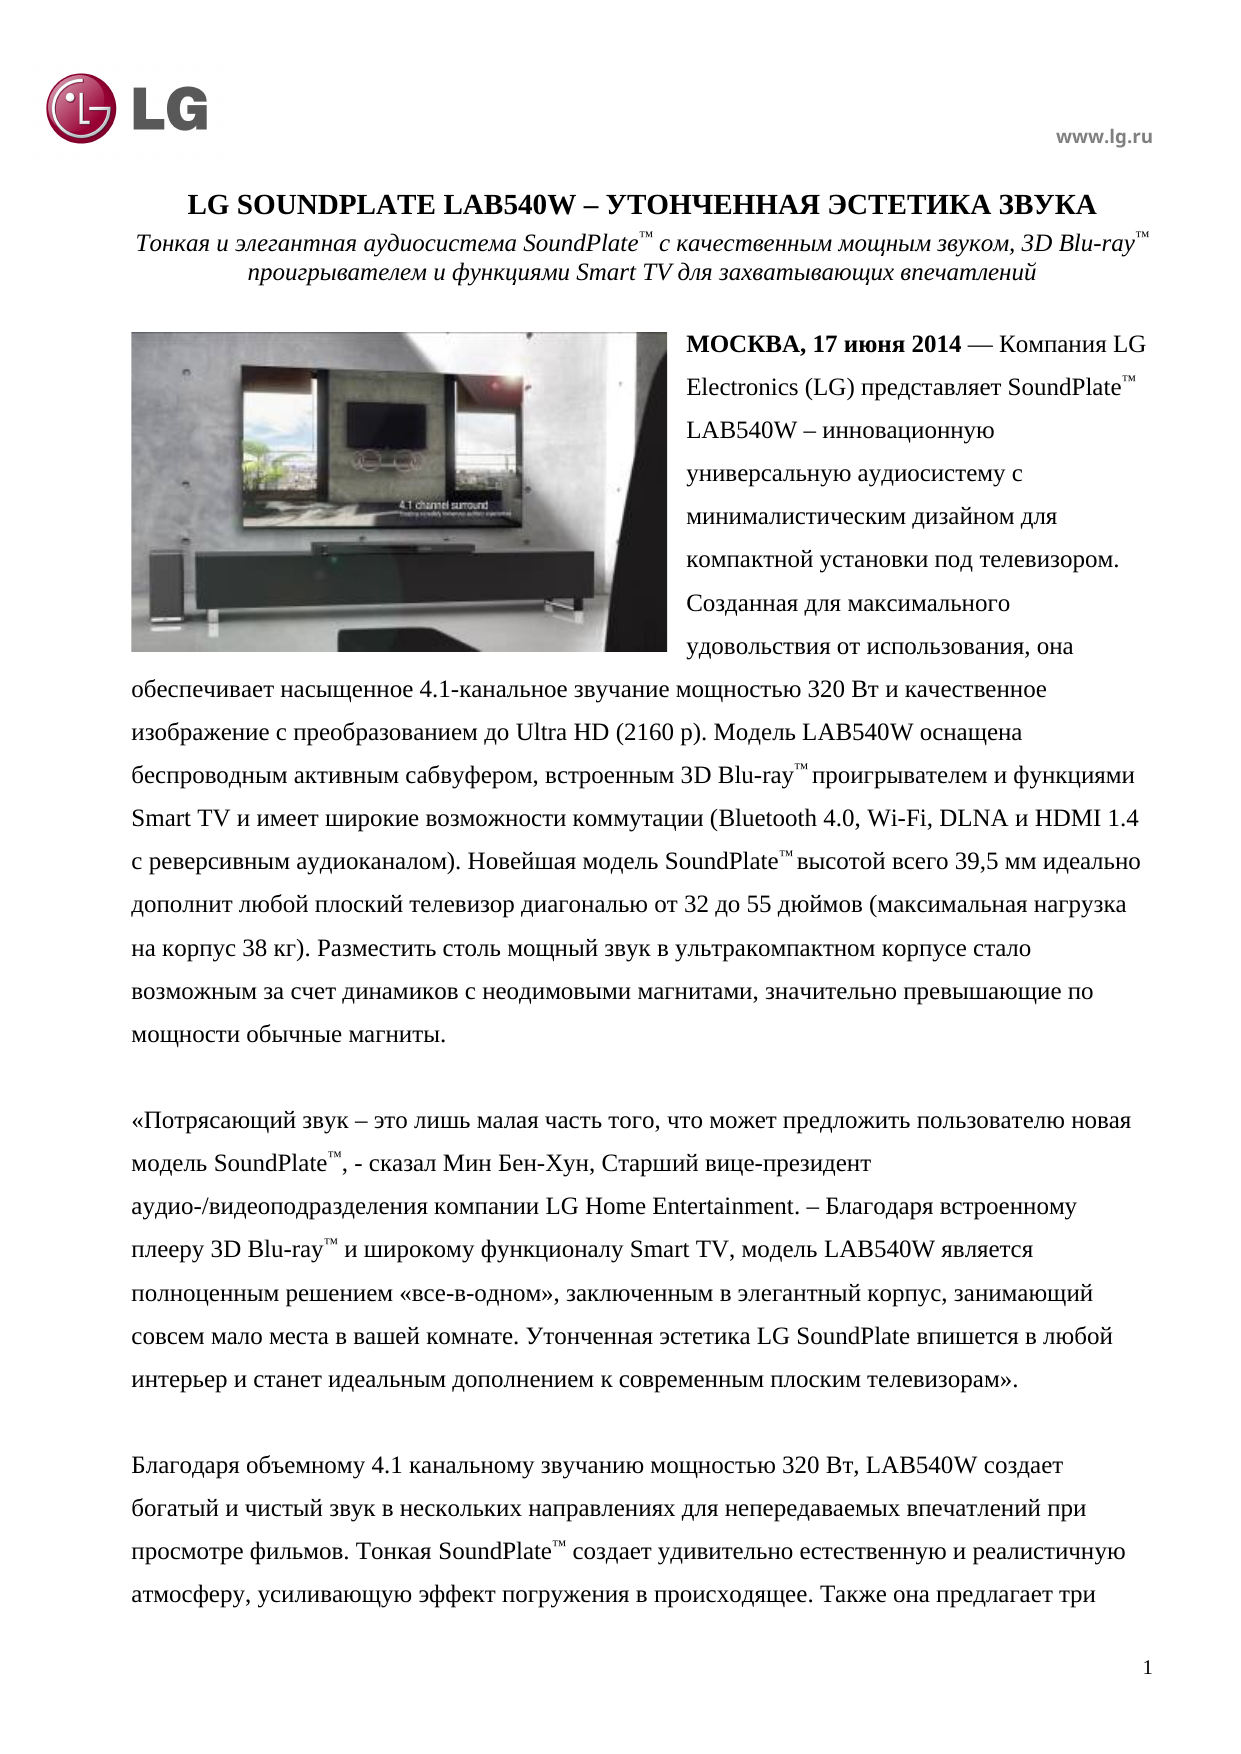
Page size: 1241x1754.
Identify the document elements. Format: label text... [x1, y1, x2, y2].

text LG SOUNDPLATE LAB540W – УТОНЧЕННАЯ ЭСТЕТИКА ЗВУКА [131, 187, 1153, 221]
text Тонкая и элегантная аудиосистема SoundPlate™ с качественным мощным звуком, 3D Blu-ray™ проигрывателем и функциями Smart TV для захватывающих впечатлений [131, 228, 1153, 286]
text «Потрясающий звук – это лишь малая часть того, что может предложить пользователю новая модель SoundPlate™, - сказал Мин Бен-Хун, Старший вице-президент аудио-/видеоподразделения компании LG Home Entertainment. – Благодаря встроенному плееру 3D Blu-ray™ и широкому функционалу Smart TV, модель LAB540W является полноценным решением «все-в-одном», заключенным в элегантный корпус, занимающий совсем мало места в вашей комнате. Утонченная эстетика LG SoundPlate впишется в любой интерьер и станет идеальным дополнением к современным плоским телевизорам». [131, 1105, 1153, 1393]
text МОСКВА, 17 июня 2014 — Компания LG Electronics (LG) представляет SoundPlate™ LAB540W – инновационную универсальную аудиосистему с минималистическим дизайном для компактной установки под телевизором. Созданная для максимального удовольствия от использования, она обеспечивает насыщенное 4.1-канальное звучание мощностью 320 Вт и качественное изображение с преобразованием до Ultra HD (2160 p). Модель LAB540W оснащена беспроводным активным сабвуфером, встроенным 3D Blu-ray™ проигрывателем и функциями Smart TV и имеет широкие возможности коммутации (Bluetooth 4.0, Wi-Fi, DLNA и HDMI 1.4 c реверсивным аудиоканалом). Новейшая модель SoundPlate™ высотой всего 39,5 мм идеально дополнит любой плоский телевизор диагональю от 32 до 55 дюймов (максимальная нагрузка на корпус 38 кг). Разместить столь мощный звук в ультракомпактном корпусе стало возможным за счет динамиков с неодимовыми магнитами, значительно превышающие по мощности обычные магниты. [131, 329, 1153, 1048]
picture [131, 332, 668, 652]
picture [23, 50, 230, 167]
